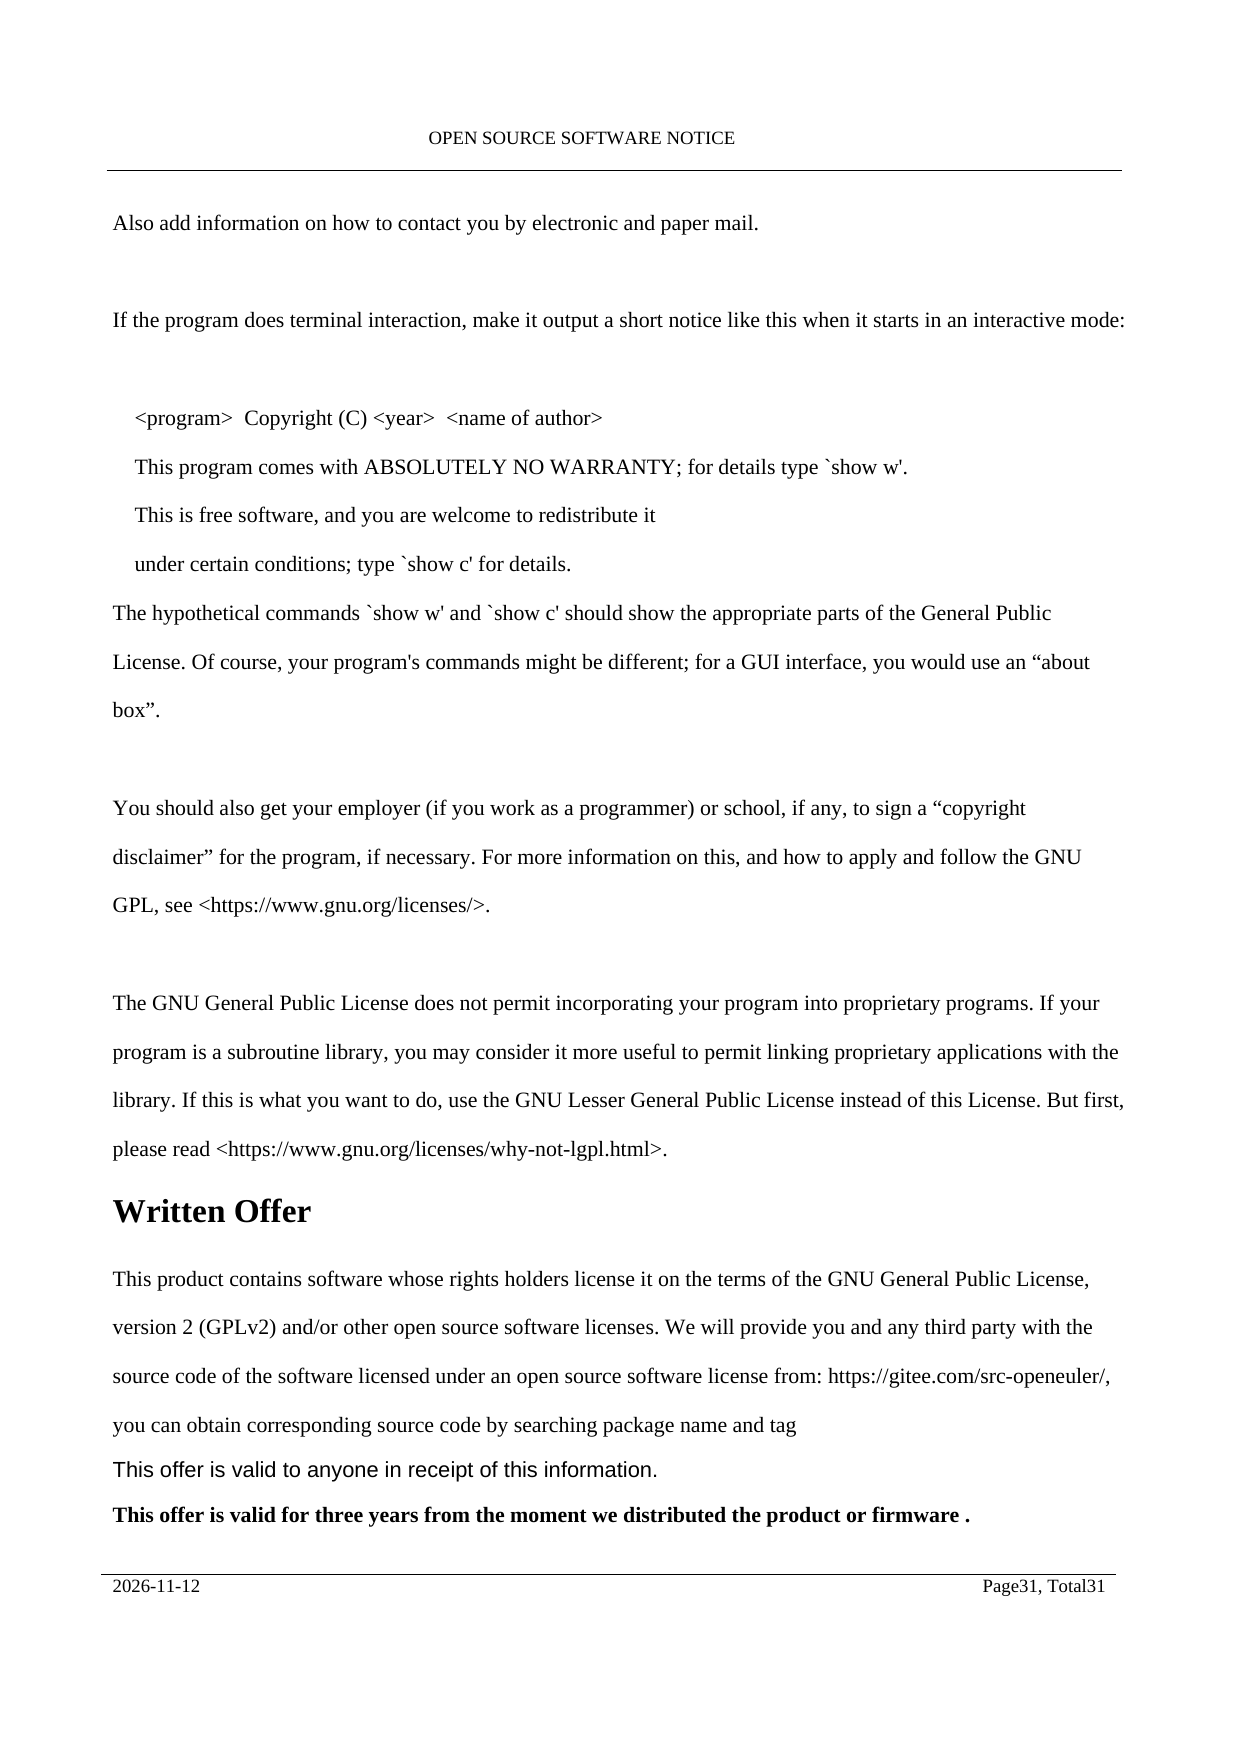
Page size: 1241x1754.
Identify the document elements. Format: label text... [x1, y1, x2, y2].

text Written Offer [112, 1178, 1128, 1243]
text This product contains software whose rights holders license it on the terms of the GNU General Public License, version 2 (GPLv2) and/or other open source software licenses. We will provide you and any third party with the source code of the software licensed under an open source software license from: https://gitee.com/src-openeuler/, you can obtain corresponding source code by searching package name and tag [112, 1262, 1128, 1441]
text This offer is valid to anyone in receipt of this information. [112, 1453, 1128, 1486]
text This offer is valid for three years from the moment we distributed the product or firmware . [112, 1498, 1128, 1531]
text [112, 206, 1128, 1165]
